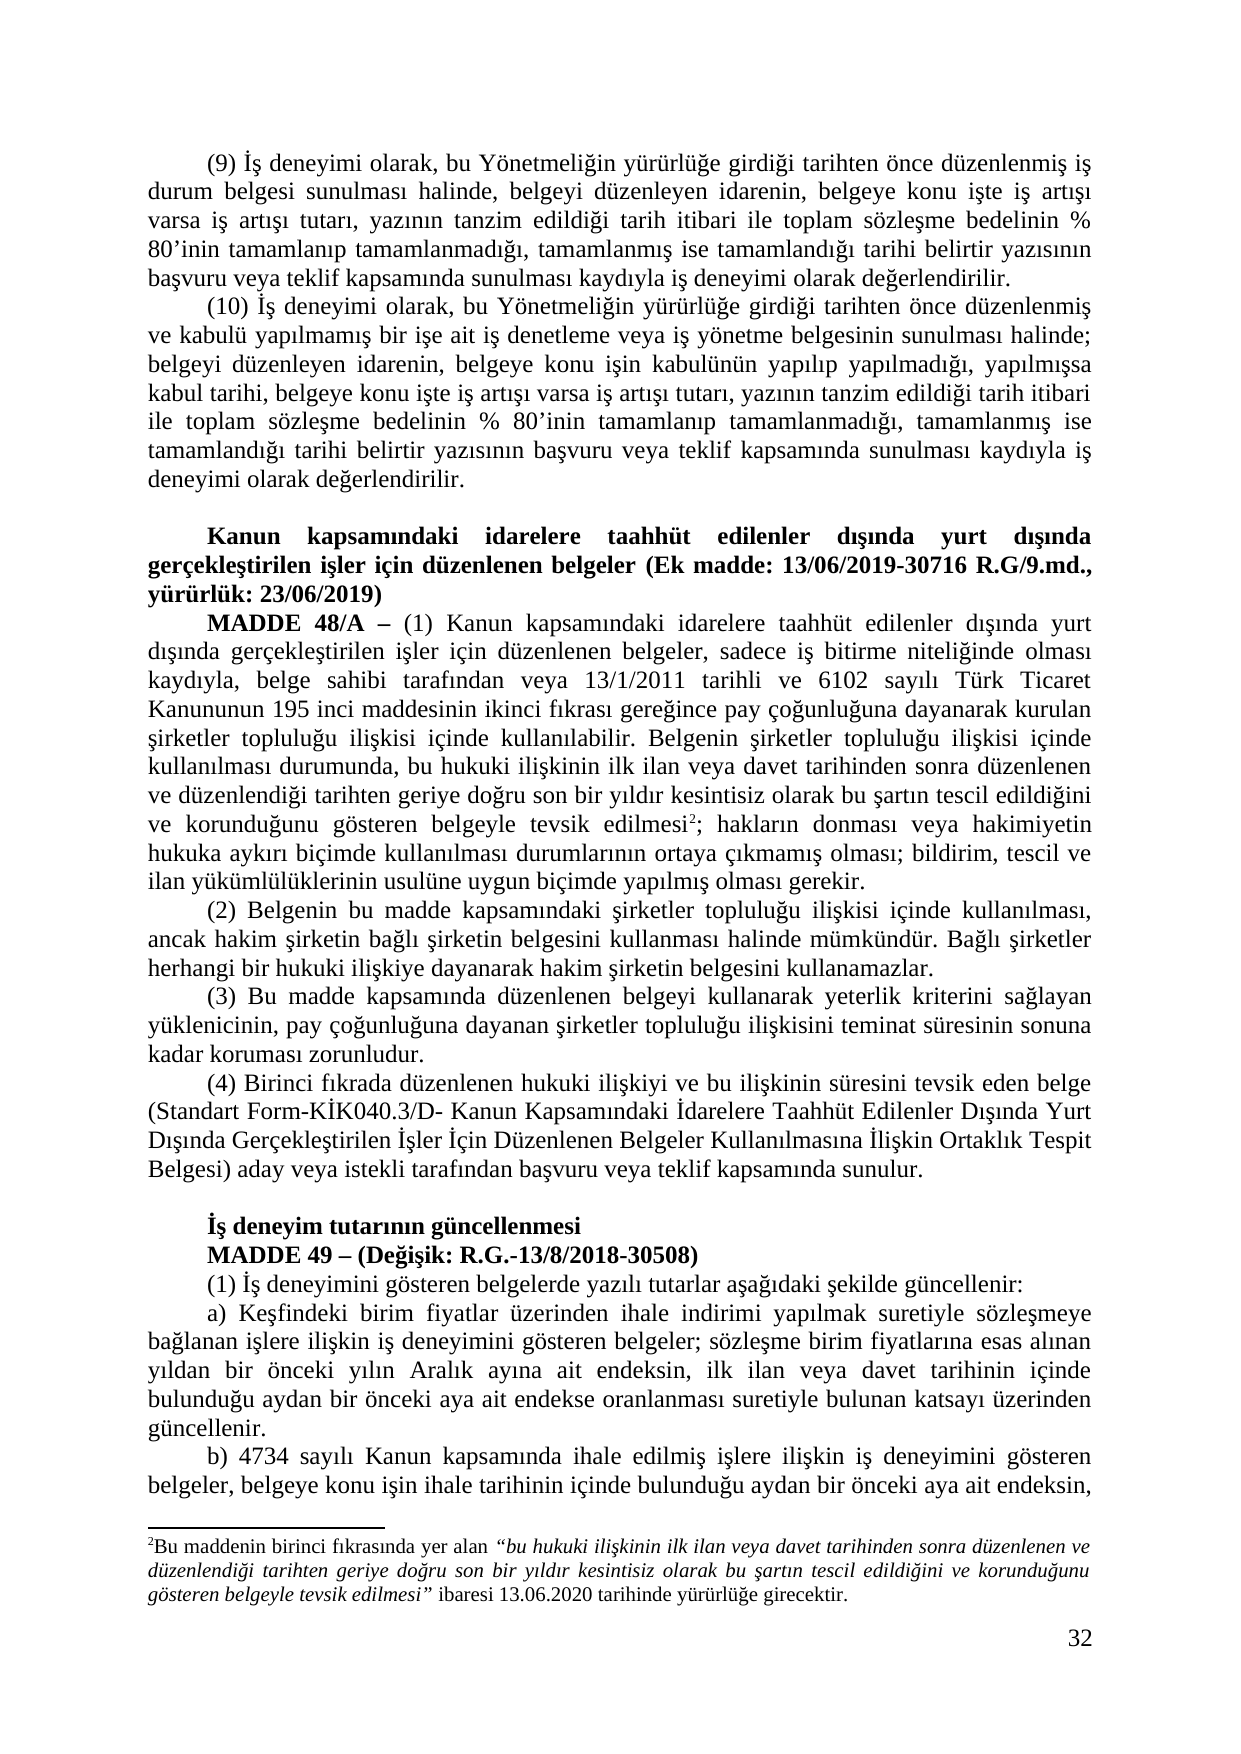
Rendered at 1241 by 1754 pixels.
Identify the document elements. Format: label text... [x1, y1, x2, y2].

text (3) Bu madde kapsamında düzenlenen belgeyi kullanarak yeterlik kriterini sağlayan yüklenicinin, pay çoğunluğuna dayanan şirketler topluluğu ilişkisini teminat süresinin sonuna kadar koruması zorunludur. [148, 981, 1092, 1068]
text (9) İş deneyimi olarak, bu Yönetmeliğin yürürlüğe girdiği tarihten önce düzenlenmiş iş durum belgesi sunulması halinde, belgeyi düzenleyen idarenin, belgeye konu işte iş artışı varsa iş artışı tutarı, yazının tanzim edildiği tarih itibari ile toplam sözleşme bedelinin % 80’inin tamamlanıp tamamlanmadığı, tamamlanmış ise tamamlandığı tarihi belirtir yazısının başvuru veya teklif kapsamında sunulması kaydıyla iş deneyimi olarak değerlendirilir. [148, 148, 1092, 291]
text (10) İş deneyimi olarak, bu Yönetmeliğin yürürlüğe girdiği tarihten önce düzenlenmiş ve kabulü yapılmamış bir işe ait iş denetleme veya iş yönetme belgesinin sunulması halinde; belgeyi düzenleyen idarenin, belgeye konu işin kabulünün yapılıp yapılmadığı, yapılmışsa kabul tarihi, belgeye konu işte iş artışı varsa iş artışı tutarı, yazının tanzim edildiği tarih itibari ile toplam sözleşme bedelinin % 80’inin tamamlanıp tamamlanmadığı, tamamlanmış ise tamamlandığı tarihi belirtir yazısının başvuru veya teklif kapsamında sunulması kaydıyla iş deneyimi olarak değerlendirilir. [148, 291, 1092, 493]
text a) Keşfindeki birim fiyatlar üzerinden ihale indirimi yapılmak suretiyle sözleşmeye bağlanan işlere ilişkin iş deneyimini gösteren belgeler; sözleşme birim fiyatlarına esas alınan yıldan bir önceki yılın Aralık ayına ait endeksin, ilk ilan veya davet tarihinin içinde bulunduğu aydan bir önceki aya ait endekse oranlanması suretiyle bulunan katsayı üzerinden güncellenir. [148, 1298, 1092, 1441]
text (2) Belgenin bu madde kapsamındaki şirketler topluluğu ilişkisi içinde kullanılması, ancak hakim şirketin bağlı şirketin belgesini kullanması halinde mümkündür. Bağlı şirketler herhangi bir hukuki ilişkiye dayanarak hakim şirketin belgesini kullanamazlar. [148, 895, 1092, 981]
text MADDE 49 – (Değişik: R.G.-13/8/2018-30508) [148, 1240, 1092, 1269]
text (1) İş deneyimini gösteren belgelerde yazılı tutarlar aşağıdaki şekilde güncellenir: [148, 1269, 1092, 1298]
subtitle İş deneyim tutarının güncellenmesi [148, 1211, 1092, 1240]
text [148, 1441, 1092, 1499]
text MADDE 48/A – (1) Kanun kapsamındaki idarelere taahhüt edilenler dışında yurt dışında gerçekleştirilen işler için düzenlenen belgeler, sadece iş bitirme niteliğinde olması kaydıyla, belge sahibi tarafından veya 13/1/2011 tarihli ve 6102 sayılı Türk Ticaret Kanununun 195 inci maddesinin ikinci fıkrası gereğince pay çoğunluğuna dayanarak kurulan şirketler topluluğu ilişkisi içinde kullanılabilir. Belgenin şirketler topluluğu ilişkisi içinde kullanılması durumunda, bu hukuki ilişkinin ilk ilan veya davet tarihinden sonra düzenlenen ve düzenlendiği tarihten geriye doğru son bir yıldır kesintisiz olarak bu şartın tescil edildiğini ve korunduğunu gösteren belgeyle tevsik edilmesi; hakların donması veya hakimiyetin hukuka aykırı biçimde kullanılması durumlarının ortaya çıkmamış olması; bildirim, tescil ve ilan yükümlülüklerinin usulüne uygun biçimde yapılmış olması gerekir. [148, 608, 1092, 895]
text (4) Birinci fıkrada düzenlenen hukuki ilişkiyi ve bu ilişkinin süresini tevsik eden belge (Standart Form-KİK040.3/D- Kanun Kapsamındaki İdarelere Taahhüt Edilenler Dışında Yurt Dışında Gerçekleştirilen İşler İçin Düzenlenen Belgeler Kullanılmasına İlişkin Ortaklık Tespit Belgesi) aday veya istekli tarafından başvuru veya teklif kapsamında sunulur. [148, 1068, 1092, 1183]
subtitle Kanun kapsamındaki idarelere taahhüt edilenler dışında yurt dışında gerçekleştirilen işler için düzenlenen belgeler (Ek madde: 13/06/2019-30716 R.G/9.md., yürürlük: 23/06/2019) [148, 521, 1092, 608]
